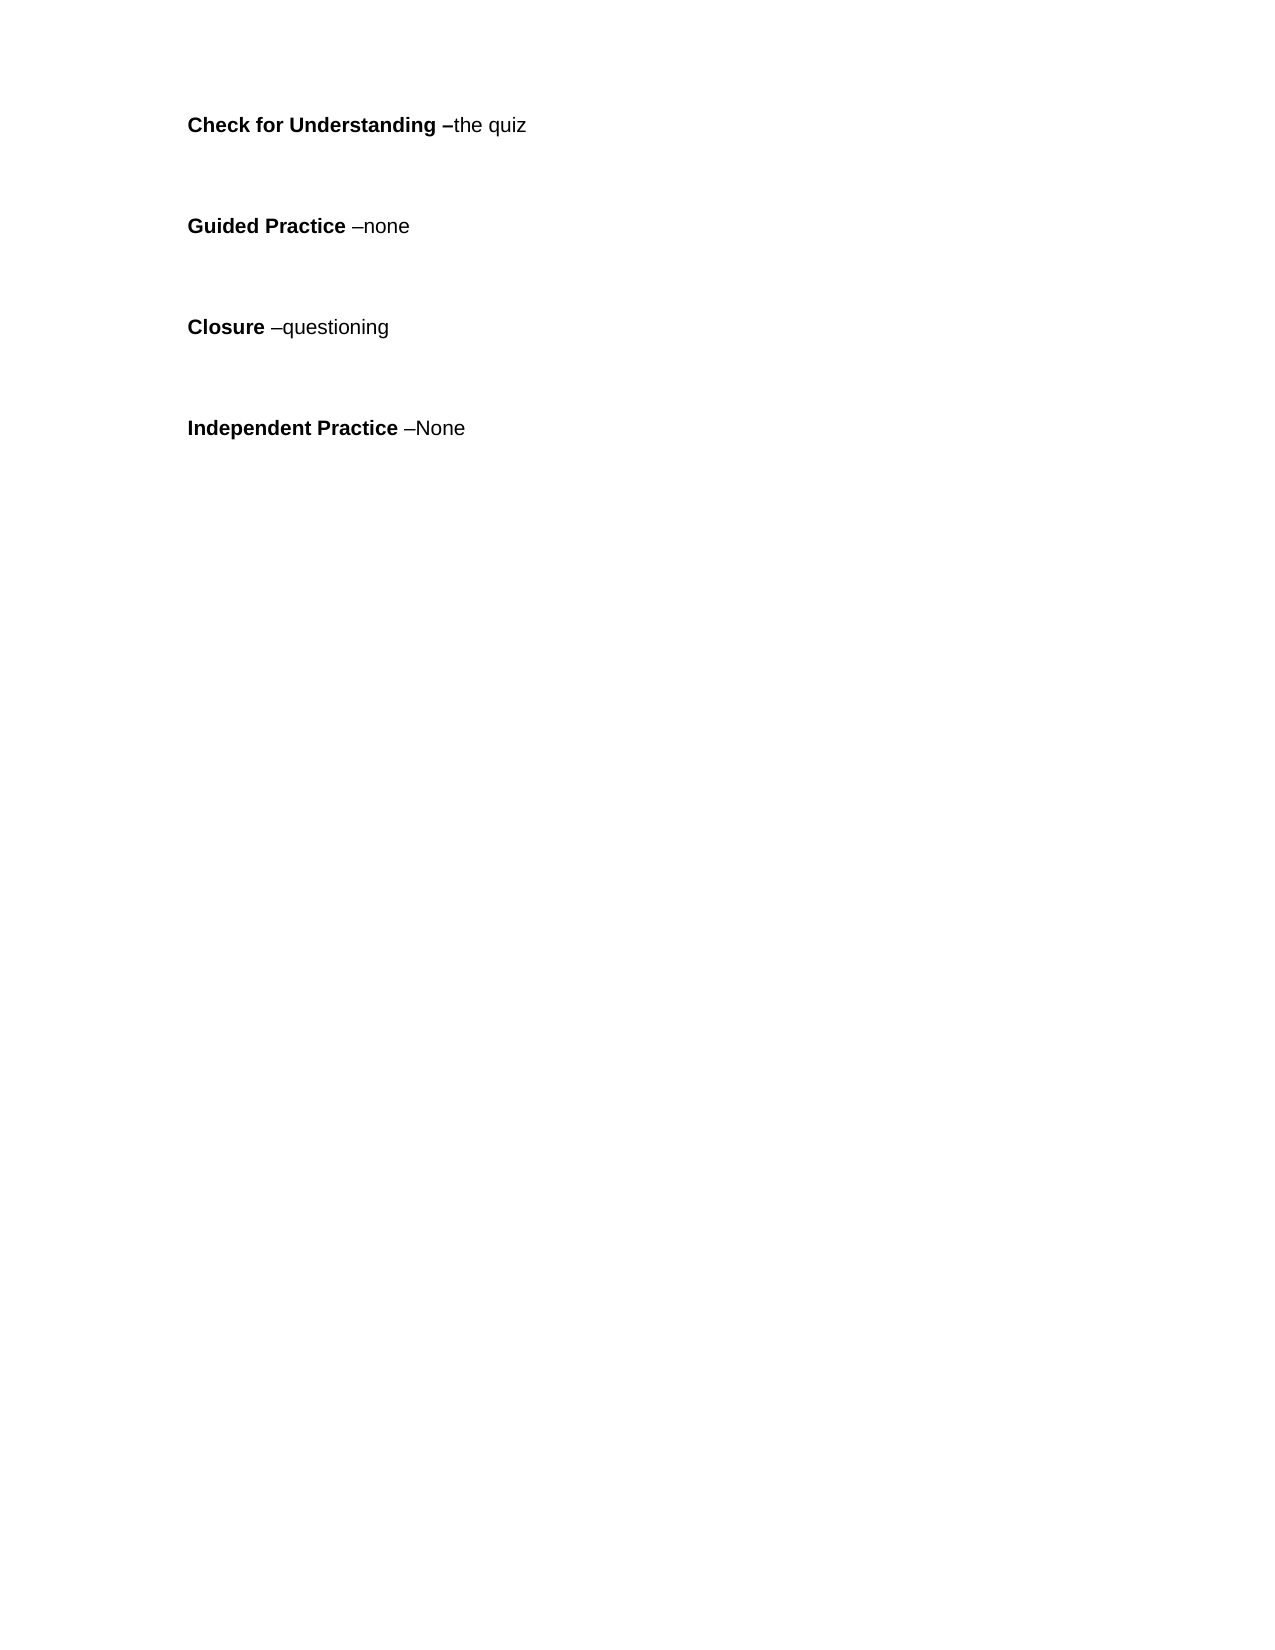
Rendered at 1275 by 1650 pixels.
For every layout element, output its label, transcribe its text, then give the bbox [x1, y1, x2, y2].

text Closure –questioning [187, 315, 1087, 387]
text Check for Understanding –the quiz [187, 112, 1087, 184]
text Guided Practice –none [187, 214, 1087, 286]
text Independent Practice –None [187, 416, 1087, 440]
